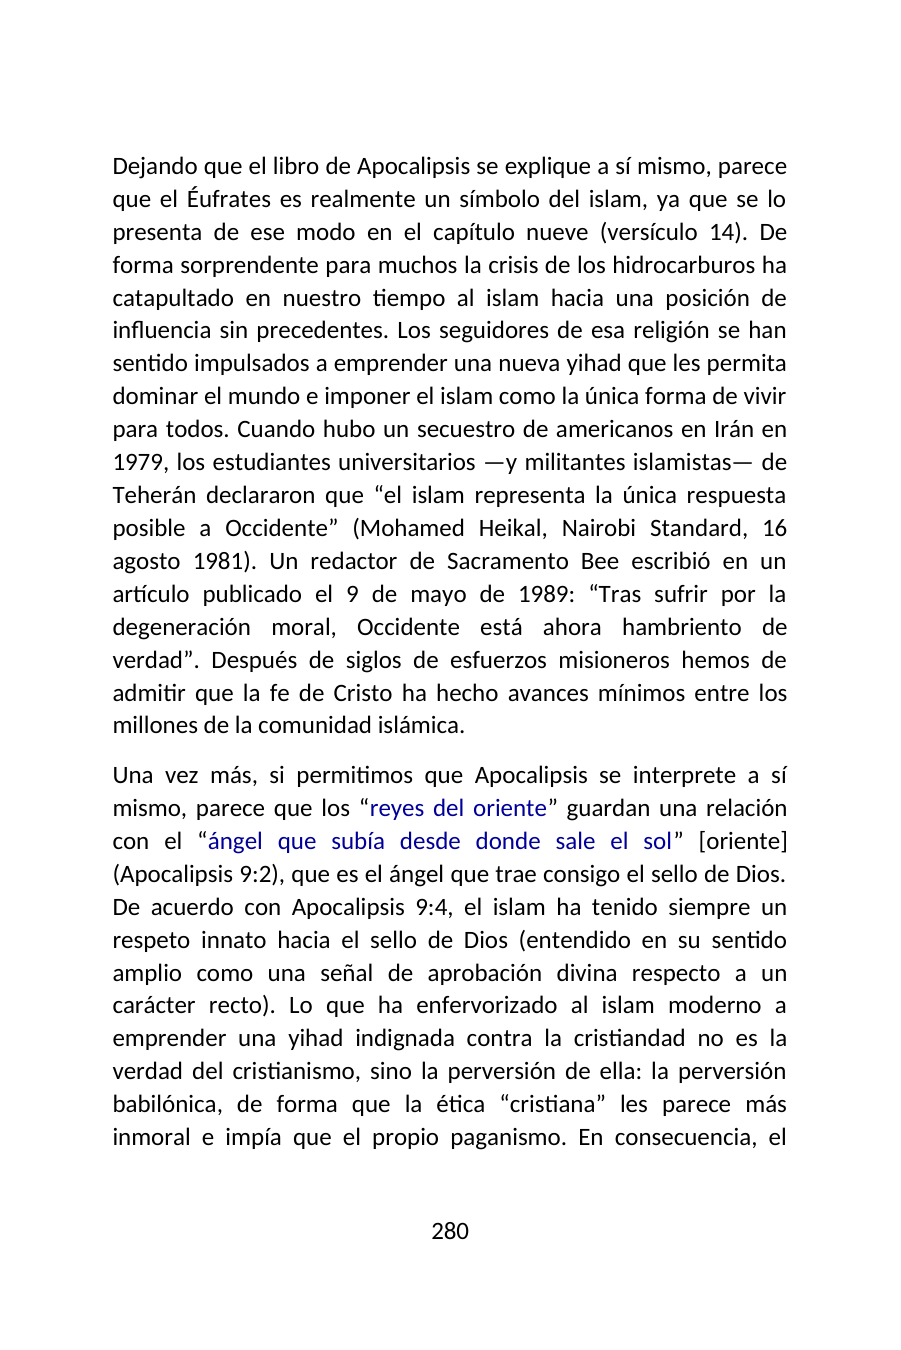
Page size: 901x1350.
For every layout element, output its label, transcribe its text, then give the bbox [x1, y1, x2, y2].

text Dejando que el libro de Apocalipsis se explique a sí mismo, parece que el Éufrates es realmente un símbolo del islam, ya que se lo presenta de ese modo en el capítulo nueve (versículo 14). De forma sorprendente para muchos la crisis de los hidrocarburos ha catapultado en nuestro tiempo al islam hacia una posición de influencia sin precedentes. Los seguidores de esa religión se han sentido impulsados a emprender una nueva yihad que les permita dominar el mundo e imponer el islam como la única forma de vivir para todos. Cuando hubo un secuestro de americanos en Irán en 1979, los estudiantes universitarios —y militantes islamistas— de Teherán declararon que “el islam representa la única respuesta posible a Occidente” (Mohamed Heikal, Nairobi Standard, 16 agosto 1981). Un redactor de Sacramento Bee escribió en un artículo publicado el 9 de mayo de 1989: “Tras sufrir por la degeneración moral, Occidente está ahora hambriento de verdad”. Después de siglos de esfuerzos misioneros hemos de admitir que la fe de Cristo ha hecho avances mínimos entre los millones de la comunidad islámica. [112, 150, 788, 740]
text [112, 759, 788, 1152]
